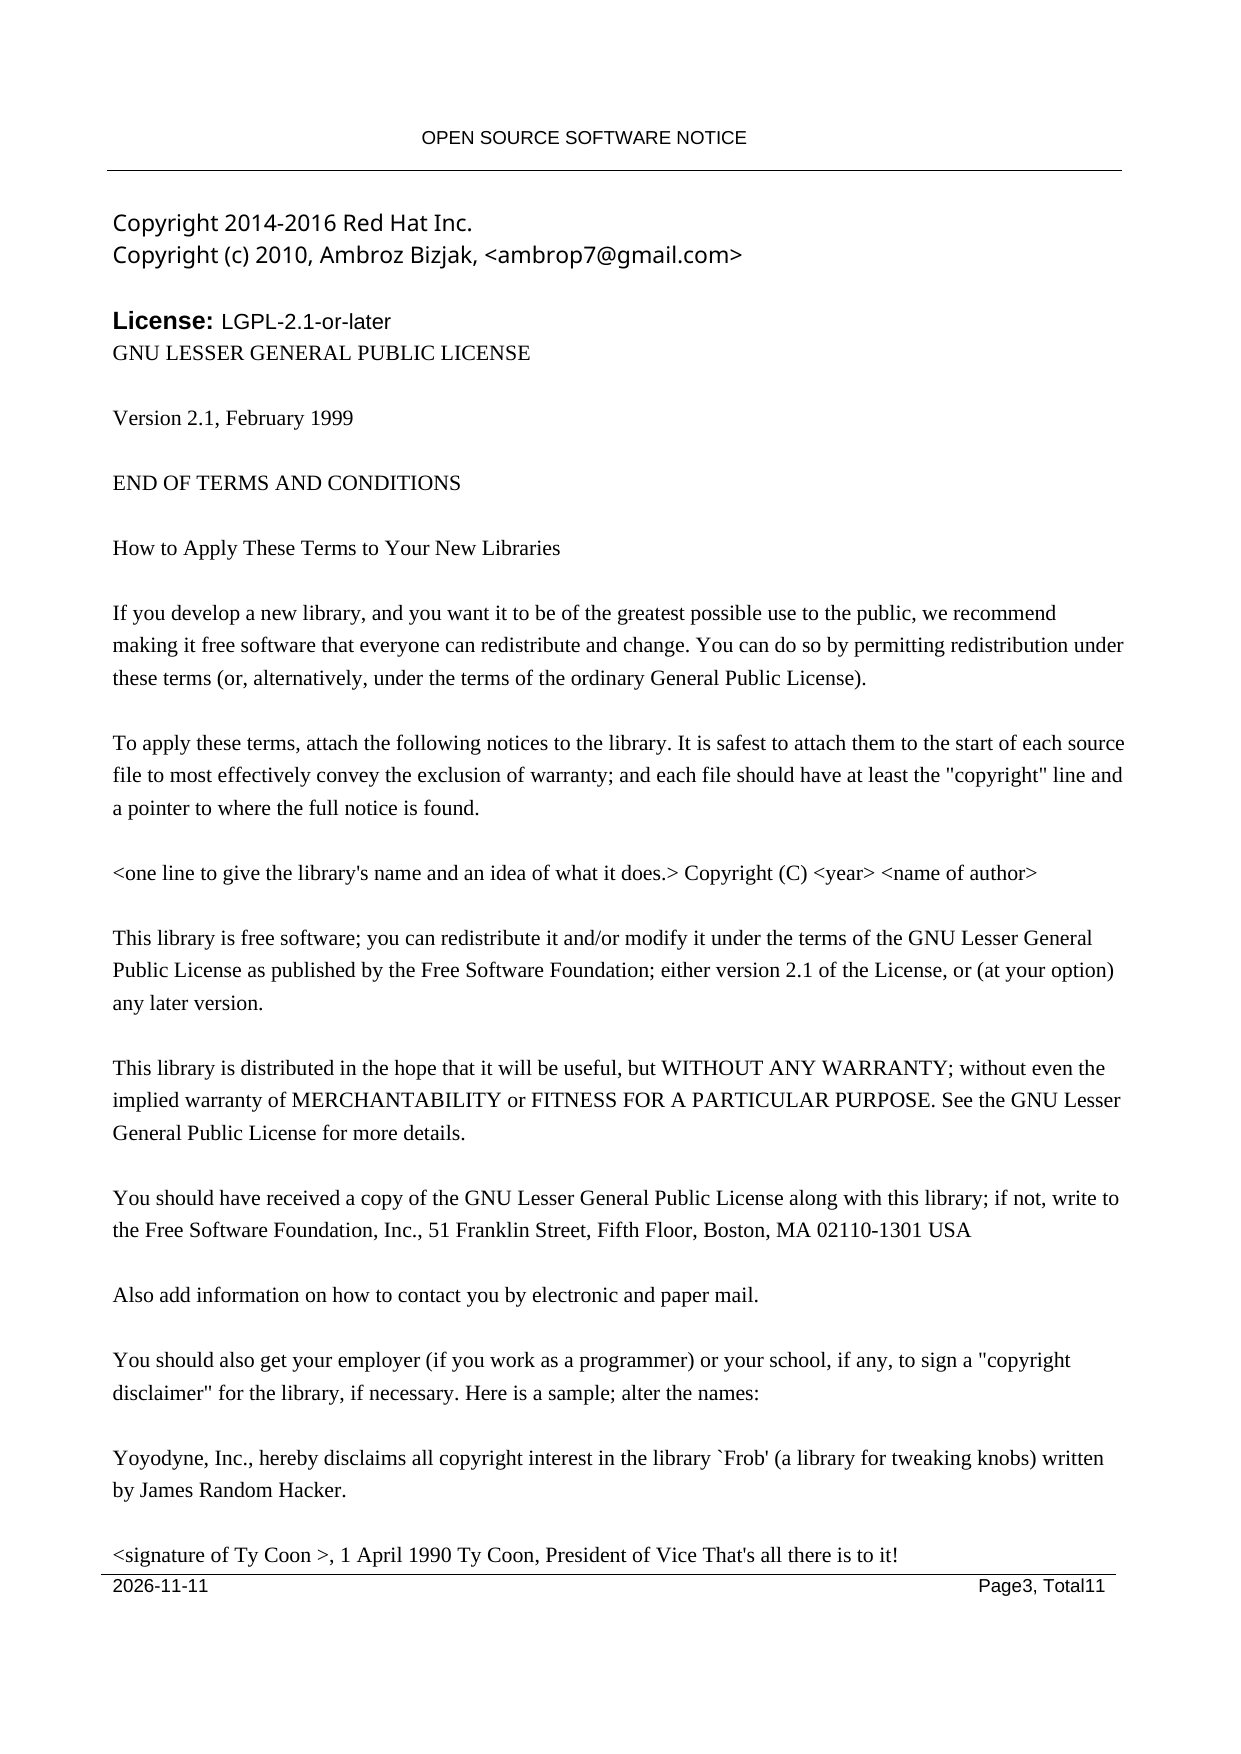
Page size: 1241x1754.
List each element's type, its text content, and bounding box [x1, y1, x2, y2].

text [112, 336, 1128, 1571]
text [112, 206, 1128, 304]
text License: LGPL-2.1-or-later [112, 304, 1128, 336]
